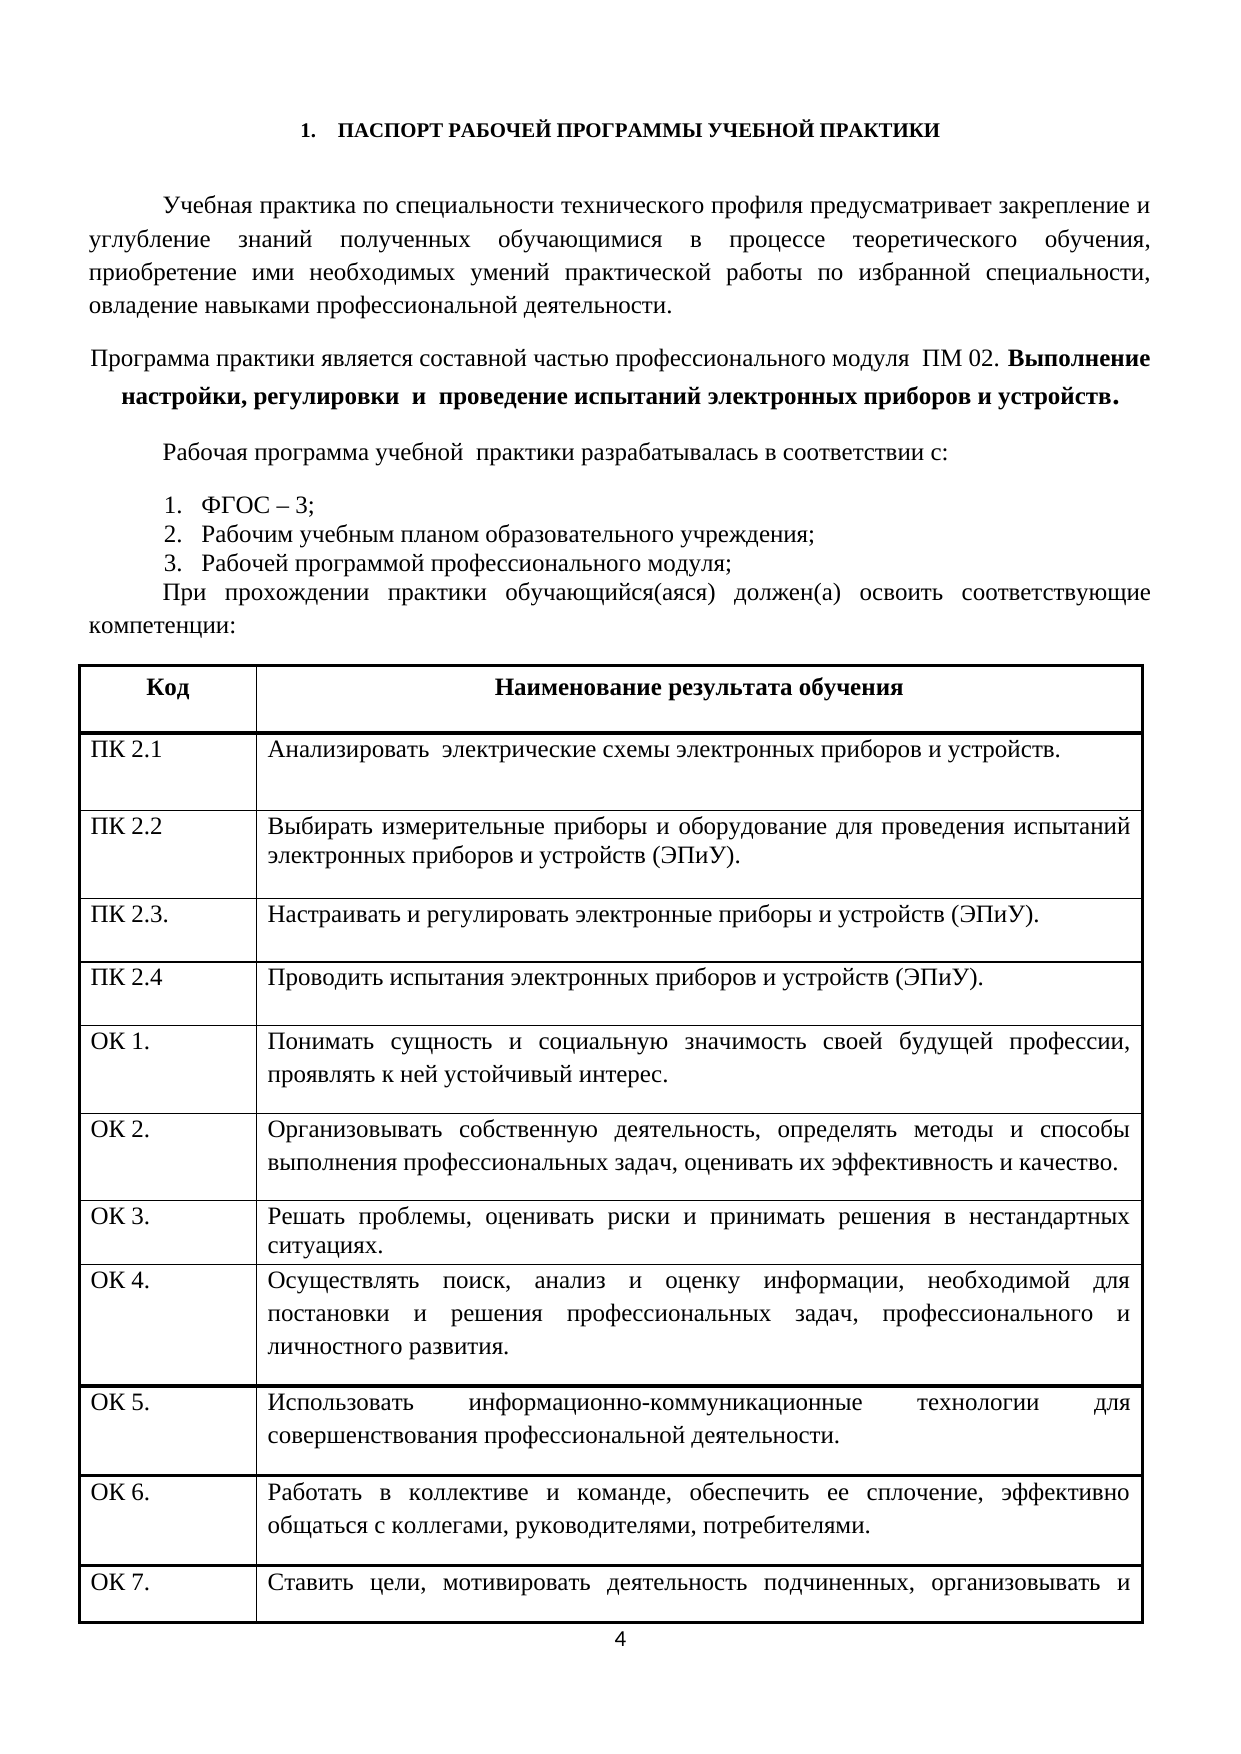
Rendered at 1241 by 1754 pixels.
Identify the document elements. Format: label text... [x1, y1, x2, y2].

text Рабочая программа учебной практики разрабатывалась в соответствии с: [89, 437, 1152, 465]
text Программа практики является составной частью профессионального модуля ПМ 02. Выполнение настройки, регулировки и проведение испытаний электронных приборов и устройств. [89, 343, 1152, 411]
table_cell ОК 6. [81, 1477, 256, 1563]
table_cell ОК 5. [81, 1388, 256, 1474]
table_cell Использовать информационно-коммуникационные технологии для совершенствования профессиональной деятельности. [257, 1388, 1141, 1474]
table_cell Настраивать и регулировать электронные приборы и устройств (ЭПиУ). [257, 899, 1141, 961]
table_header Код [81, 667, 256, 731]
table_cell ПК 2.3. [81, 899, 256, 961]
list ПАСПОРТ РАБОЧЕЙ ПРОГРАММЫ УЧЕБНОЙ ПРАКТИКИ [89, 118, 1152, 142]
table_cell ОК 7. [81, 1567, 256, 1621]
table_cell ПК 2.2 [81, 811, 256, 898]
table_cell ОК 2. [81, 1114, 256, 1200]
table_header Наименование результата обучения [257, 667, 1141, 731]
table_cell ОК 3. [81, 1201, 256, 1264]
table_cell Анализировать электрические схемы электронных приборов и устройств. [257, 735, 1141, 810]
table_cell Проводить испытания электронных приборов и устройств (ЭПиУ). [257, 963, 1141, 1025]
table_cell ПК 2.4 [81, 963, 256, 1025]
text При прохождении практики обучающийся(аяся) должен(а) освоить соответствующие компетенции: [89, 577, 1152, 638]
table_cell Понимать сущность и социальную значимость своей будущей профессии, проявлять к ней устойчивый интерес. [257, 1026, 1141, 1113]
text Учебная практика по специальности технического профиля предусматривает закрепление и углубление знаний полученных обучающимися в процессе теоретического обучения, приобретение ими необходимых умений практической работы по избранной специальности, овладение навыками профессиональной деятельности. [89, 191, 1152, 318]
table_cell ОК 4. [81, 1265, 256, 1384]
table_cell ПК 2.1 [81, 735, 256, 810]
list ФГОС – 3; [164, 491, 1152, 519]
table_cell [257, 1567, 1141, 1621]
table_cell Решать проблемы, оценивать риски и принимать решения в нестандартных ситуациях. [257, 1201, 1141, 1264]
table_cell Организовывать собственную деятельность, определять методы и способы выполнения профессиональных задач, оценивать их эффективность и качество. [257, 1114, 1141, 1200]
table_cell ОК 1. [81, 1026, 256, 1113]
list Рабочим учебным планом образовательного учреждения; [164, 519, 1152, 548]
table_cell Осуществлять поиск, анализ и оценку информации, необходимой для постановки и решения профессиональных задач, профессионального и личностного развития. [257, 1265, 1141, 1384]
list Рабочей программой профессионального модуля; [164, 548, 1152, 577]
table_cell Работать в коллективе и команде, обеспечить ее сплочение, эффективно общаться с коллегами, руководителями, потребителями. [257, 1477, 1141, 1563]
table_cell Выбирать измерительные приборы и оборудование для проведения испытаний электронных приборов и устройств (ЭПиУ). [257, 811, 1141, 898]
